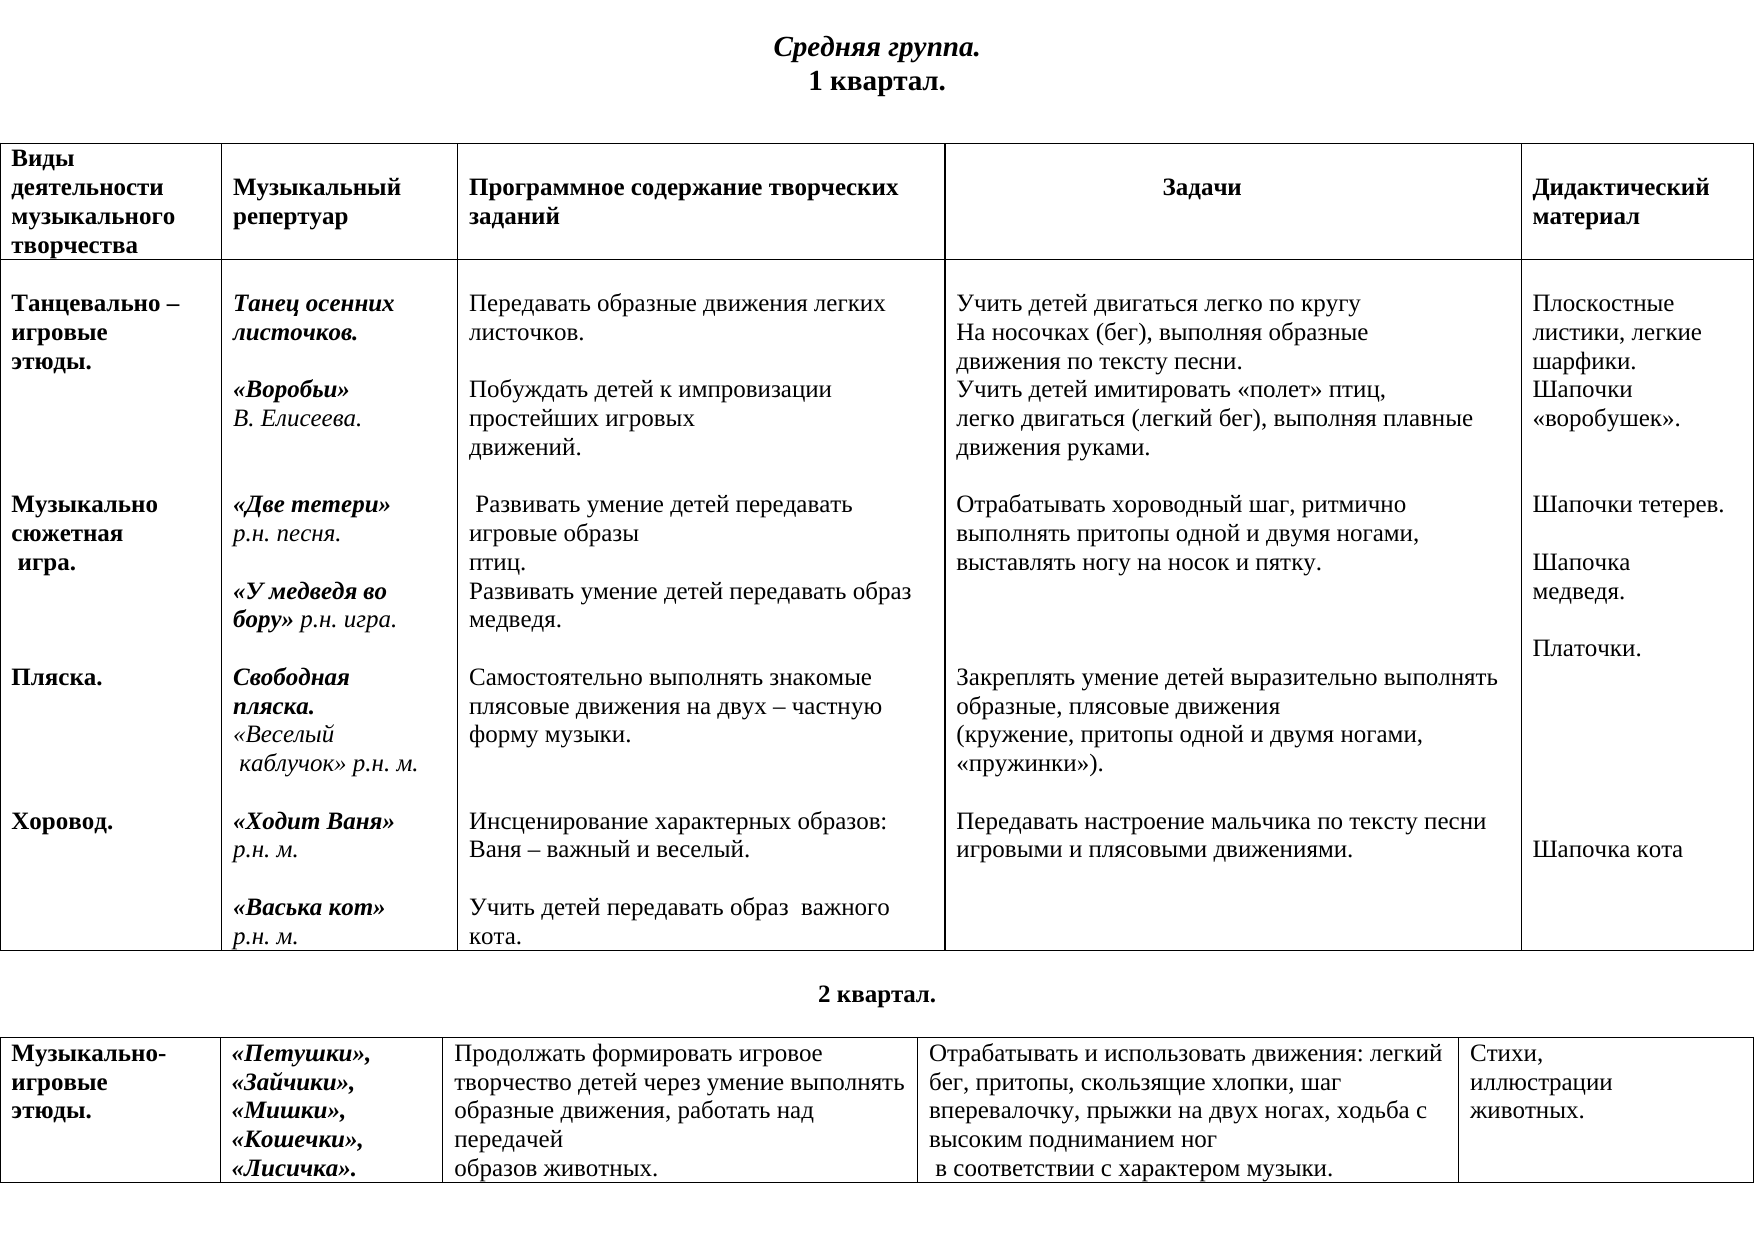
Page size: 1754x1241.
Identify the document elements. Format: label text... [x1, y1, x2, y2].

table_cell Плоскостные листики, легкие шарфики. Шапочки «воробушек». Шапочки тетерев. Шапочка медведя. Платочки. Шапочка кота [1522, 260, 1753, 949]
table_header Программное содержание творческих заданий [458, 144, 944, 258]
text 2 квартал. [118, 979, 1636, 1008]
table_header Задачи [946, 144, 1521, 258]
table_header Музыкальный репертуар [222, 144, 457, 258]
text Средняя группа. [118, 29, 1636, 63]
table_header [443, 1038, 917, 1182]
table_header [221, 1038, 442, 1182]
text 1 квартал. [118, 63, 1636, 97]
table_header Дидактический материал [1522, 144, 1753, 258]
table_cell Учить детей двигаться легко по кругу На носочках (бег), выполняя образные движения по тексту песни. Учить детей имитировать «полет» птиц, легко двигаться (легкий бег), выполняя плавные движения руками. Отрабатывать хороводный шаг, ритмично выполнять притопы одной и двумя ногами, выставлять ногу на носок и пятку. Закреплять умение детей выразительно выполнять образные, плясовые движения (кружение, притопы одной и двумя ногами, «пружинки»). Передавать настроение мальчика по тексту песни игровыми и плясовыми движениями. [946, 260, 1521, 949]
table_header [1, 1038, 220, 1182]
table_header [918, 1038, 1458, 1182]
table_cell Передавать образные движения легких листочков. Побуждать детей к импровизации простейших игровых движений. Развивать умение детей передавать игровые образы птиц. Развивать умение детей передавать образ медведя. Самостоятельно выполнять знакомые плясовые движения на двух – частную форму музыки. Инсценирование характерных образов: Ваня – важный и веселый. Учить детей передавать образ важного кота. [458, 260, 944, 949]
table_header Виды деятельности музыкального творчества [1, 144, 221, 258]
table_cell Танец осенних листочков. «Воробьи» В. Елисеева. «Две тетери» р.н. песня. «У медведя во бору» р.н. игра. Свободная пляска. «Веселый каблучок» р.н. м. «Ходит Ваня» р.н. м. «Васька кот» р.н. м. [222, 260, 457, 949]
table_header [1459, 1038, 1753, 1182]
table_cell Танцевально – игровые этюды. Музыкально сюжетная игра. Пляска. Хоровод. [1, 260, 221, 949]
